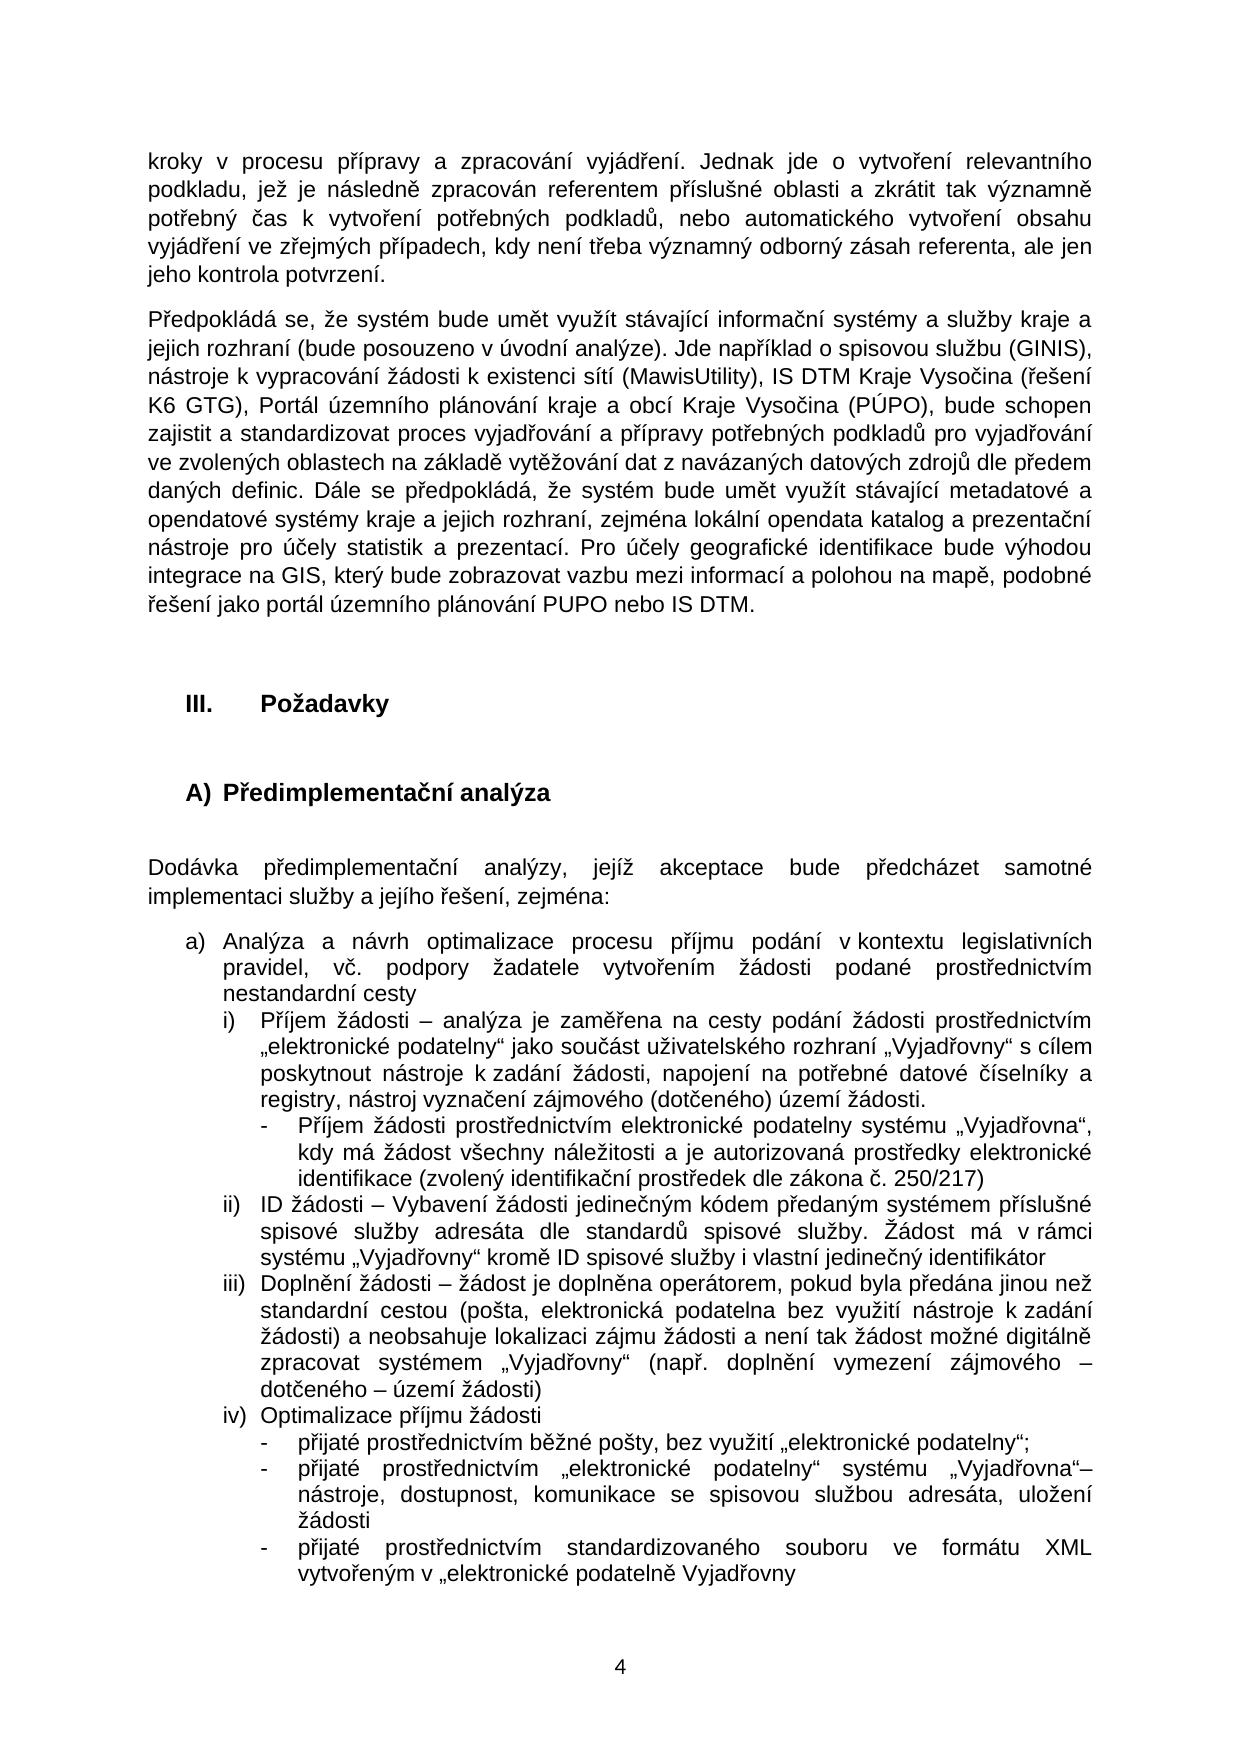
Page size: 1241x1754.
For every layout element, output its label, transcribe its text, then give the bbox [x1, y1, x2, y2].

list Doplnění žádosti – žádost je doplněna operátorem, pokud byla předána jinou než standardní cestou (pošta, elektronická podatelna bez využití nástroje k zadání žádosti) a neobsahuje lokalizaci zájmu žádosti a není tak žádost možné digitálně zpracovat systémem „Vyjadřovny“ (např. doplnění vymezení zájmového – dotčeného – území žádosti) [223, 1270, 1093, 1402]
subtitle Předimplementační analýza [185, 778, 1093, 807]
text Předpokládá se, že systém bude umět využít stávající informační systémy a služby kraje a jejich rozhraní (bude posouzeno v úvodní analýze). Jde například o spisovou službu (GINIS), nástroje k vypracování žádosti k existenci sítí (MawisUtility), IS DTM Kraje Vysočina (řešení K6 GTG), Portál územního plánování kraje a obcí Kraje Vysočina (PÚPO), bude schopen zajistit a standardizovat proces vyjadřování a přípravy potřebných podkladů pro vyjadřování ve zvolených oblastech na základě vytěžování dat z navázaných datových zdrojů dle předem daných definic. Dále se předpokládá, že systém bude umět využít stávající metadatové a opendatové systémy kraje a jejich rozhraní, zejména lokální opendata katalog a prezentační nástroje pro účely statistik a prezentací. Pro účely geografické identifikace bude výhodou integrace na GIS, který bude zobrazovat vazbu mezi informací a polohou na mapě, podobné řešení jako portál územního plánování PUPO nebo IS DTM. [148, 306, 1093, 617]
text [148, 148, 1093, 288]
list ID žádosti – Vybavení žádosti jedinečným kódem předaným systémem příslušné spisové služby adresáta dle standardů spisové služby. Žádost má v rámci systému „Vyjadřovny“ kromě ID spisové služby i vlastní jedinečný identifikátor [223, 1191, 1093, 1270]
subtitle Požadavky [185, 689, 1093, 718]
list Příjem žádosti prostřednictvím elektronické podatelny systému „Vyjadřovna“, kdy má žádost všechny náležitosti a je autorizovaná prostředky elektronické identifikace (zvolený identifikační prostředek dle zákona č. 250/217) [260, 1112, 1093, 1191]
list přijaté prostřednictvím standardizovaného souboru ve formátu XML vytvořeným v „elektronické podatelně Vyjadřovny [260, 1534, 1093, 1587]
text Dodávka předimplementační analýzy, jejíž akceptace bude předcházet samotné implementaci služby a jejího řešení, zejména: [148, 854, 1093, 909]
list přijaté prostřednictvím běžné pošty, bez využití „elektronické podatelny“; [260, 1428, 1093, 1455]
list Příjem žádosti – analýza je zaměřena na cesty podání žádosti prostřednictvím „elektronické podatelny“ jako součást uživatelského rozhraní „Vyjadřovny“ s cílem poskytnout nástroje k zadání žádosti, napojení na potřebné datové číselníky a registry, nástroj vyznačení zájmového (dotčeného) území žádosti. [223, 1007, 1093, 1112]
list Analýza a návrh optimalizace procesu příjmu podání v kontextu legislativních pravidel, vč. podpory žadatele vytvořením žádosti podané prostřednictvím nestandardní cesty [185, 928, 1093, 1007]
list Optimalizace příjmu žádosti [223, 1402, 1093, 1428]
list přijaté prostřednictvím „elektronické podatelny“ systému „Vyjadřovna“– nástroje, dostupnost, komunikace se spisovou službou adresáta, uložení žádosti [260, 1455, 1093, 1534]
